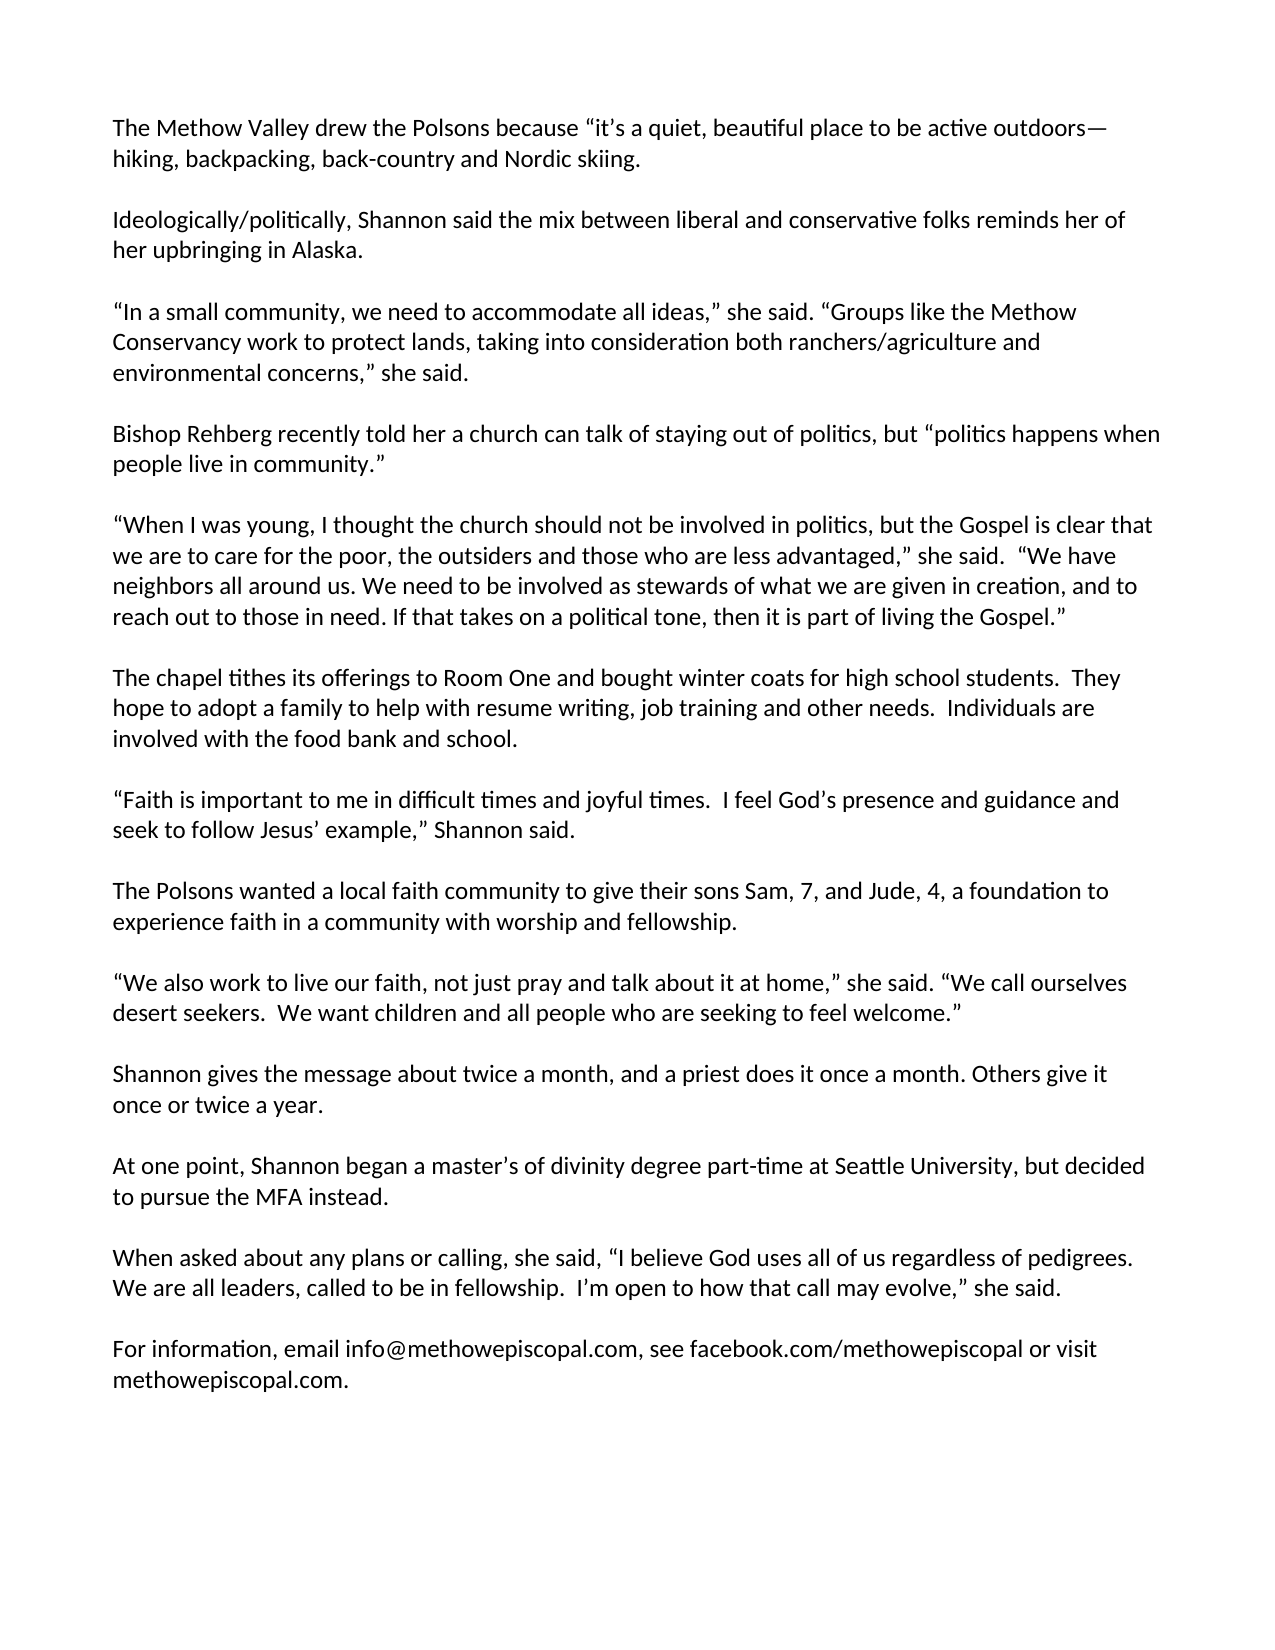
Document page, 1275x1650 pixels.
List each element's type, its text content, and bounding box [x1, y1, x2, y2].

text The Methow Valley drew the Polsons because “it’s a quiet, beautiful place to be active outdoors—hiking, backpacking, back-country and Nordic skiing. [112, 112, 1162, 173]
text “In a small community, we need to accommodate all ideas,” she said. “Groups like the Methow Conservancy work to protect lands, taking into consideration both ranchers/agriculture and environmental concerns,” she said. [112, 296, 1162, 387]
text The Polsons wanted a local faith community to give their sons Sam, 7, and Jude, 4, a foundation to experience faith in a community with worship and fellowship. [112, 876, 1162, 937]
text Ideologically/politically, Shannon said the mix between liberal and conservative folks reminds her of her upbringing in Alaska. [112, 204, 1162, 265]
text “Faith is important to me in difficult times and joyful times. I feel God’s presence and guidance and seek to follow Jesus’ example,” Shannon said. [112, 784, 1162, 845]
text At one point, Shannon began a master’s of divinity degree part-time at Seattle University, but decided to pursue the MFA instead. [112, 1150, 1162, 1211]
text Bishop Rehberg recently told her a church can talk of staying out of politics, but “politics happens when people live in community.” [112, 418, 1162, 479]
text “We also work to live our faith, not just pray and talk about it at home,” she said. “We call ourselves desert seekers. We want children and all people who are seeking to feel welcome.” [112, 967, 1162, 1028]
text “When I was young, I thought the church should not be involved in politics, but the Gospel is clear that we are to care for the poor, the outsiders and those who are less advantaged,” she said. “We have neighbors all around us. We need to be involved as stewards of what we are given in creation, and to reach out to those in need. If that takes on a political tone, then it is part of living the Gospel.” [112, 509, 1162, 631]
text Shannon gives the message about twice a month, and a priest does it once a month. Others give it once or twice a year. [112, 1059, 1162, 1120]
text For information, email info@methowepiscopal.com, see facebook.com/methowepiscopal or visit methowepiscopal.com. [112, 1333, 1162, 1394]
text The chapel tithes its offerings to Room One and bought winter coats for high school students. They hope to adopt a family to help with resume writing, job training and other needs. Individuals are involved with the food bank and school. [112, 662, 1162, 753]
text When asked about any plans or calling, she said, “I believe God uses all of us regardless of pedigrees. We are all leaders, called to be in fellowship. I’m open to how that call may evolve,” she said. [112, 1242, 1162, 1303]
